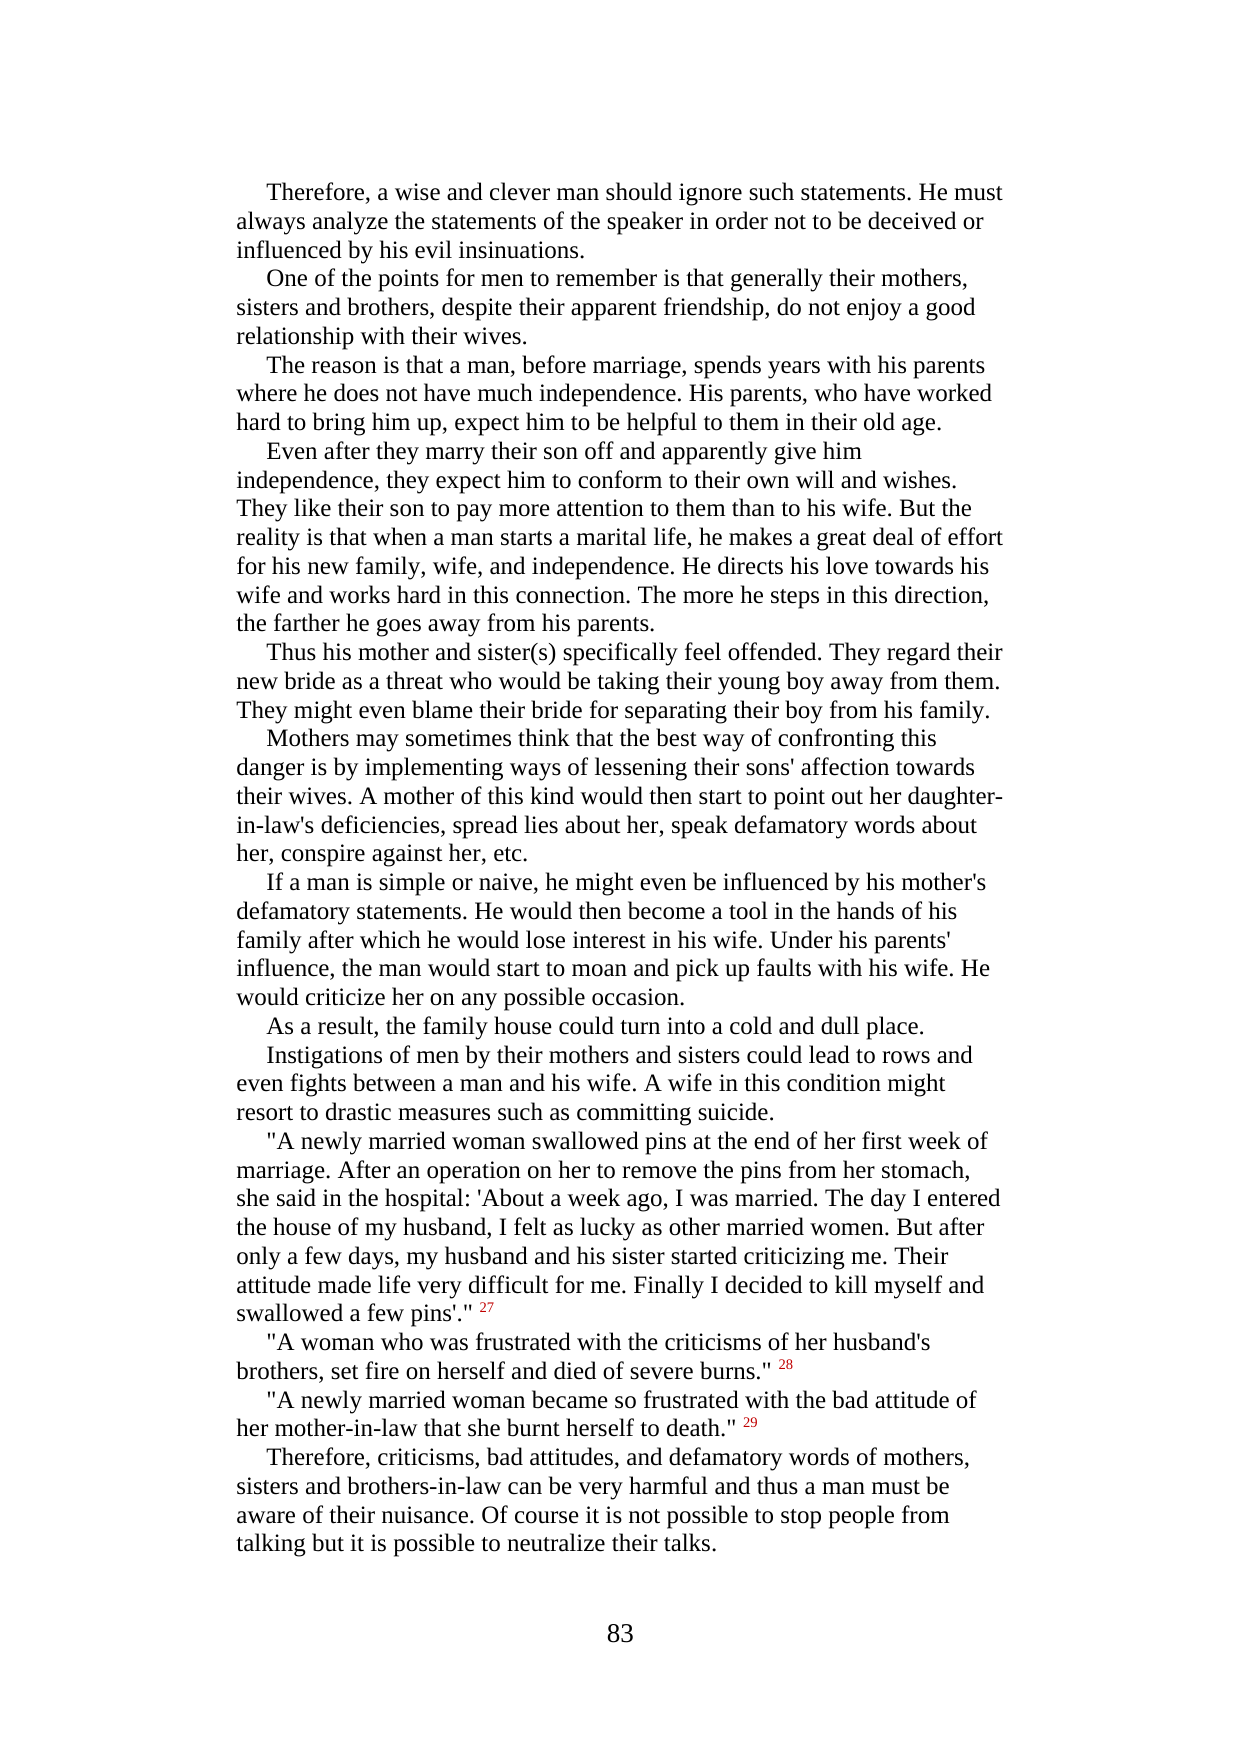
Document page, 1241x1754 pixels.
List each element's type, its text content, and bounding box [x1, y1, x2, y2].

text "A newly married woman became so frustrated with the bad attitude of her mother-in-law that she burnt herself to death." 29 [236, 1385, 1004, 1442]
text The reason is that a man, before marriage, spends years with his parents where he does not have much independence. His parents, who have worked hard to bring him up, expect him to be helpful to them in their old age. [236, 350, 1004, 436]
text If a man is simple or naive, he might even be influenced by his mother's defamatory statements. He would then become a tool in the hands of his family after which he would lose interest in his wife. Under his parents' influence, the man would start to moan and pick up faults with his wife. He would criticize her on any possible occasion. [236, 867, 1004, 1011]
text "A woman who was frustrated with the criticisms of her husband's brothers, set fire on herself and died of severe burns." 28 [236, 1327, 1004, 1385]
text One of the points for men to remember is that generally their mothers, sisters and brothers, despite their apparent friendship, do not enjoy a good relationship with their wives. [236, 263, 1004, 350]
text Even after they marry their son off and apparently give him independence, they expect him to conform to their own will and wishes. They like their son to pay more attention to them than to his wife. But the reality is that when a man starts a marital life, he makes a great deal of effort for his new family, wife, and independence. He directs his love towards his wife and works hard in this connection. The more he steps in this direction, the farther he goes away from his parents. [236, 436, 1004, 637]
text Mothers may sometimes think that the best way of confronting this danger is by implementing ways of lessening their sons' affection towards their wives. A mother of this kind would then start to point out her daughter-in-law's deficiencies, spread lies about her, speak defamatory words about her, conspire against her, etc. [236, 723, 1004, 867]
text Therefore, a wise and clever man should ignore such statements. He must always analyze the statements of the speaker in order not to be deceived or influenced by his evil insinuations. [236, 177, 1004, 263]
text "A newly married woman swallowed pins at the end of her first week of marriage. After an operation on her to remove the pins from her stomach, she said in the hospital: 'About a week ago, I was married. The day I entered the house of my husband, I felt as lucky as other married women. But after only a few days, my husband and his sister started criticizing me. Their attitude made life very difficult for me. Finally I decided to kill myself and swallowed a few pins'." 27 [236, 1126, 1004, 1327]
text Instigations of men by their mothers and sisters could lead to rows and even fights between a man and his wife. A wife in this condition might resort to drastic measures such as committing suicide. [236, 1040, 1004, 1126]
text Therefore, criticisms, bad attitudes, and defamatory words of mothers, sisters and brothers-in-law can be very harmful and thus a man must be aware of their nuisance. Of course it is not possible to stop people from talking but it is possible to neutralize their talks. [236, 1442, 1004, 1557]
text Thus his mother and sister(s) specifically feel offended. They regard their new bride as a threat who would be taking their young boy away from them. They might even blame their bride for separating their boy from his family. [236, 637, 1004, 723]
text As a result, the family house could turn into a cold and dull place. [236, 1011, 1004, 1040]
